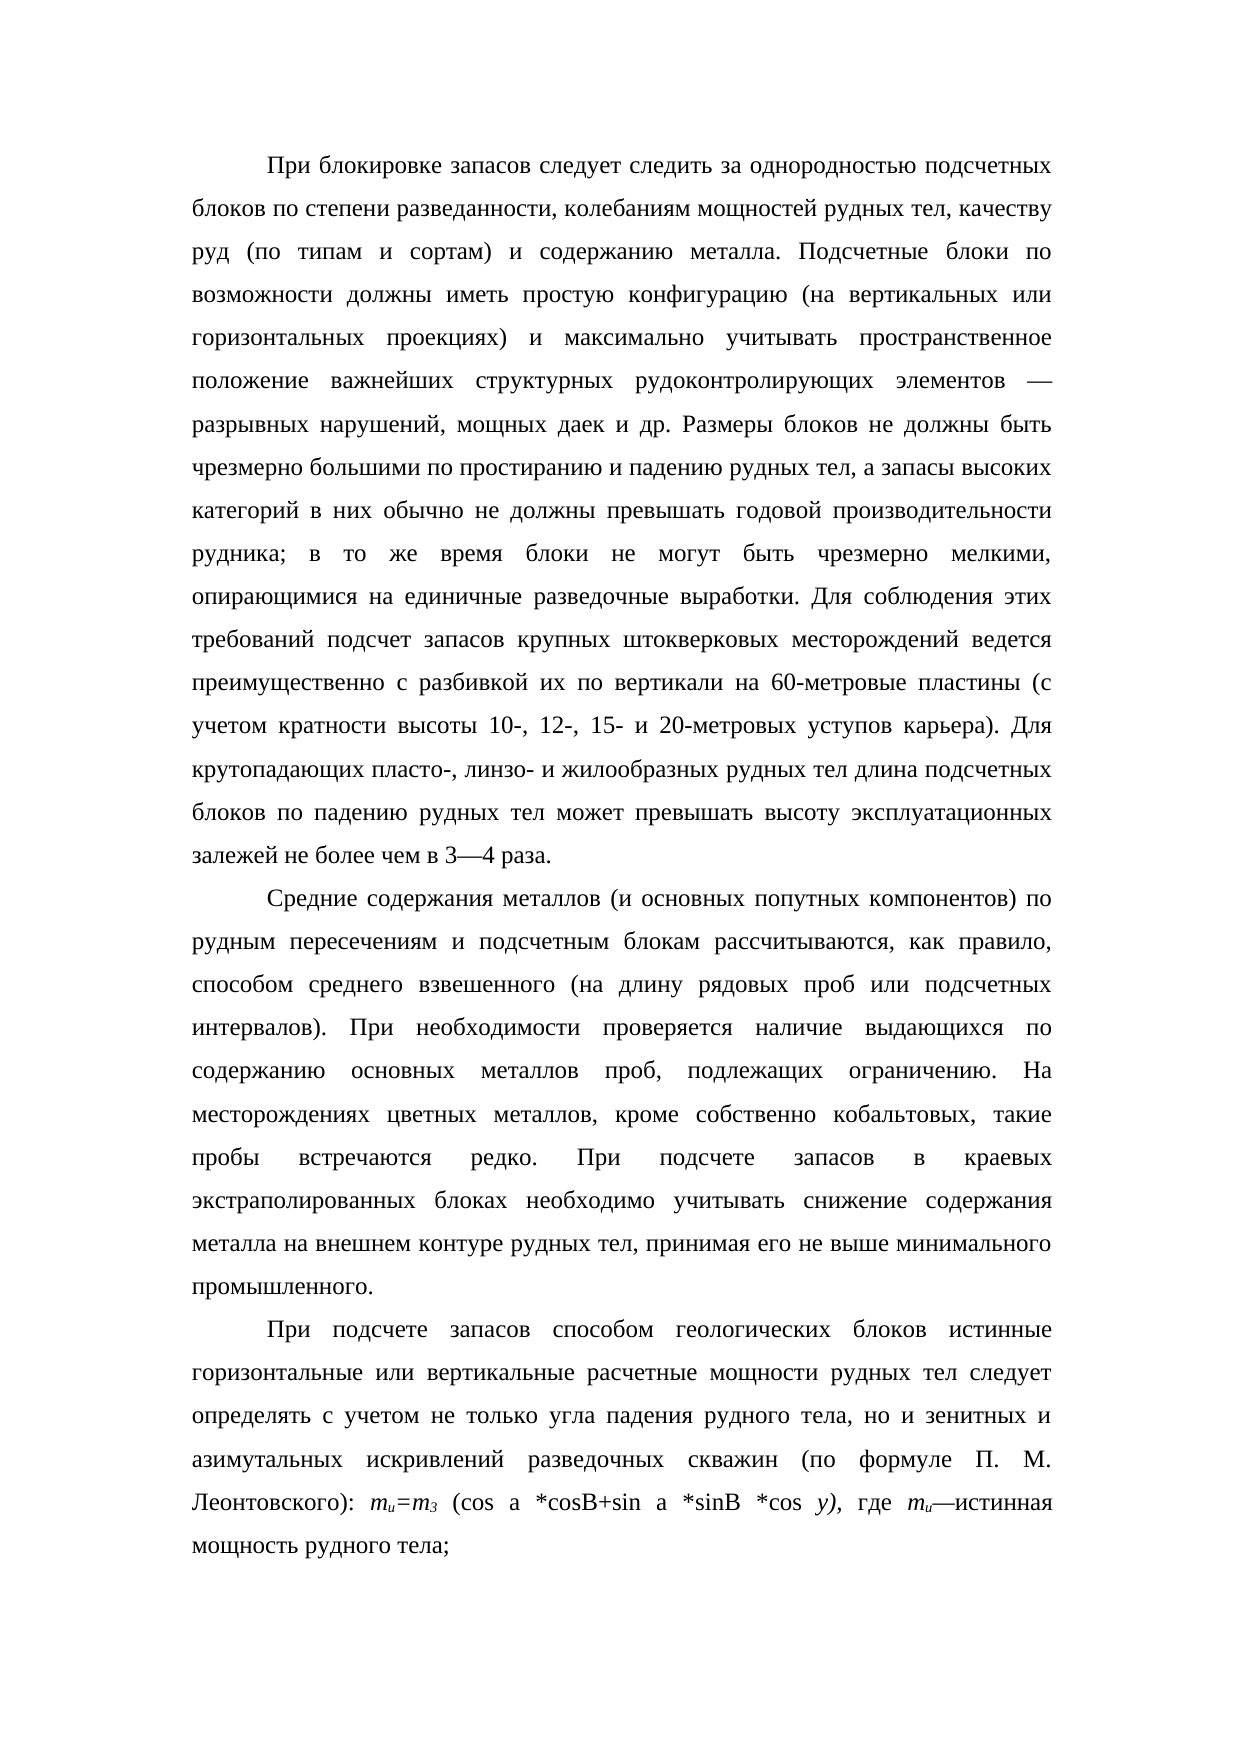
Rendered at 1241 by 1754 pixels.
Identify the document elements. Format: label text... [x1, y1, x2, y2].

text При блокировке запасов следует следить за однородностью подсчетных блоков по степени разведанности, колебаниям мощностей рудных тел, качеству руд (по типам и сортам) и содержанию металла. Подсчетные блоки по возможности должны иметь простую конфигурацию (на вертикальных или горизонтальных проекциях) и максимально учитывать пространственное положение важнейших структурных рудоконтролирующих элементов — разрывных нарушений, мощных даек и др. Размеры блоков не должны быть чрезмерно большими по простиранию и падению рудных тел, а запасы высоких категорий в них обычно не должны превышать годовой производительности рудника; в то же время блоки не могут быть чрезмерно мелкими, опирающимися на единичные разведочные выработки. Для соблюдения этих требований подсчет запасов крупных штокверковых месторождений ведется преимущественно с разбивкой их по вертикали на 60-метровые пластины (с учетом кратности высоты 10-, 12-, 15- и 20-метровых уступов карьера). Для крутопадающих пласто-, линзо- и жилообразных рудных тел длина подсчетных блоков по падению рудных тел может превышать высоту эксплуатационных залежей не более чем в 3—4 раза. [192, 150, 1053, 869]
text Средние содержания металлов (и основных попутных компонентов) по рудным пересечениям и подсчетным блокам рассчитываются, как правило, способом среднего взвешенного (на длину рядовых проб или подсчетных интервалов). При необходимости проверяется наличие выдающихся по содержанию основных металлов проб, подлежащих ограничению. На месторождениях цветных металлов, кроме собственно кобальтовых, такие пробы встречаются редко. При подсчете запасов в краевых экстраполированных блоках необходимо учитывать снижение содержания металла на внешнем контуре рудных тел, принимая его не выше минимального промышленного. [192, 883, 1053, 1300]
text При подсчете запасов способом геологических блоков истинные горизонтальные или вертикальные расчетные мощности рудных тел следует определять с учетом не только угла падения рудного тела, но и зенитных и азимутальных искривлений разведочных скважин (по формуле П. М. Леонтовского): ти=т3 (cos а *соsВ+sin а *sinВ *cos у), где ти—истинная мощность рудного тела; [192, 1314, 1053, 1559]
